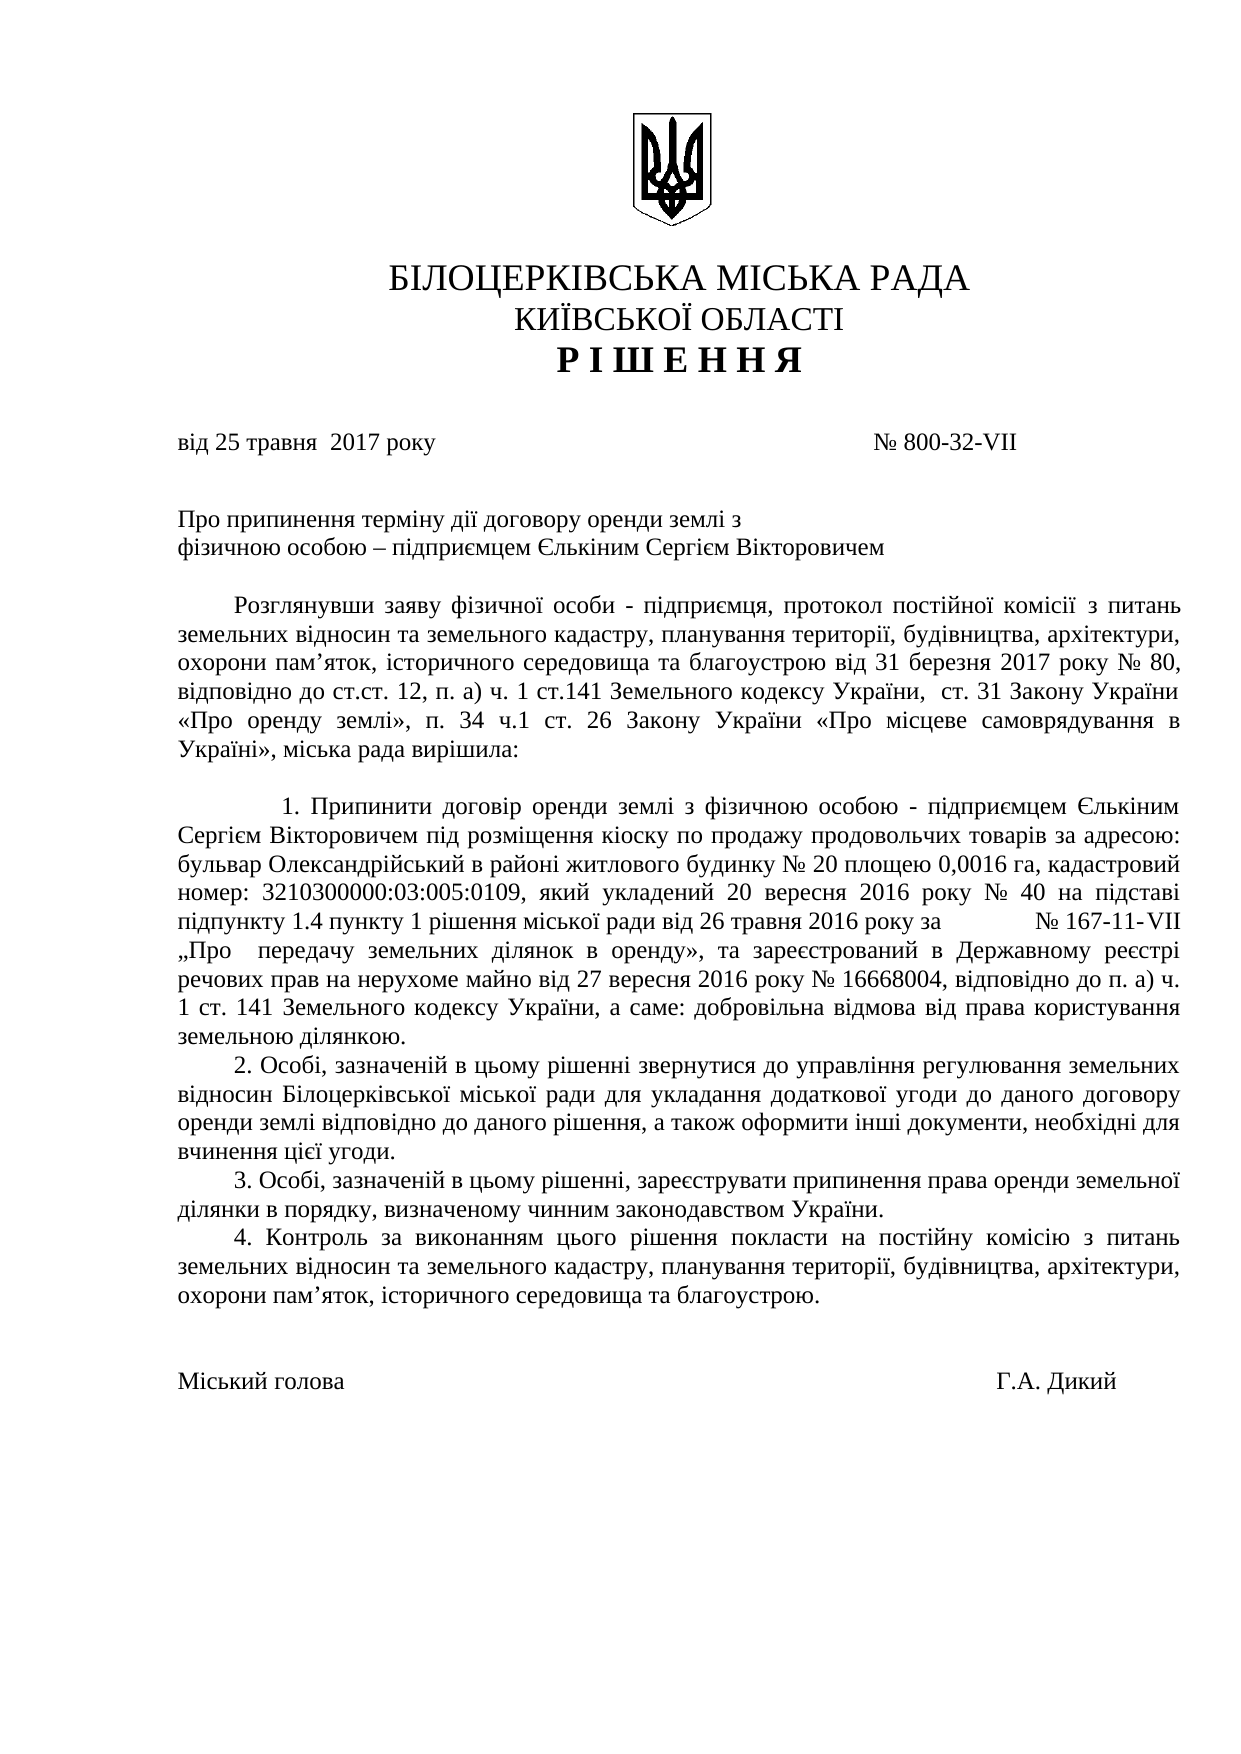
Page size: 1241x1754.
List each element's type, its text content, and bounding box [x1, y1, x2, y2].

text від 25 травня 2017 року № 800-32-VII [177, 427, 1181, 456]
text КИЇВСЬКОЇ ОБЛАСТІ [177, 299, 1181, 337]
text 4. Контроль за виконанням цього рішення покласти на постійну комісію з питань земельних відносин та земельного кадастру, планування території, будівництва, архітектури, охорони пам’яток, історичного середовища та благоустрою. [177, 1222, 1181, 1309]
text Розглянувши заяву фізичної особи - підприємця, протокол постійної комісії з питань земельних відносин та земельного кадастру, планування території, будівництва, архітектури, охорони пам’яток, історичного середовища та благоустрою від 31 березня 2017 року № 80, відповідно до ст.ст. 12, п. а) ч. 1 ст.141 Земельного кодексу України, ст. 31 Закону України «Про оренду землі», п. 34 ч.1 ст. 26 Закону України «Про місцеве самоврядування в Україні», міська рада вирішила: [177, 590, 1181, 762]
text 2. Особі, зазначеній в цьому рішенні звернутися до управління регулювання земельних відносин Білоцерківської міської ради для укладання додаткової угоди до даного договору оренди землі відповідно до даного рішення, а також оформити інші документи, необхідні для вчинення цієї угоди. [177, 1050, 1181, 1165]
text 3. Особі, зазначеній в цьому рішенні, зареєструвати припинення права оренди земельної ділянки в порядку, визначеному чинним законодавством України. [177, 1165, 1181, 1222]
picture [627, 106, 721, 234]
text БІЛОЦЕРКІВСЬКА МІСЬКА РАДА [177, 256, 1181, 299]
text Про припинення терміну дії договору оренди землі з [177, 504, 1181, 532]
text Міський голова Г.А. Дикий [177, 1366, 1181, 1395]
text Р І Ш Е Н Н Я [177, 337, 1181, 380]
text фізичною особою – підприємцем Єлькіним Сергієм Вікторовичем [177, 532, 1181, 561]
text 1. Припинити договір оренди землі з фізичною особою - підприємцем Єлькіним Сергієм Вікторовичем під розміщення кіоску по продажу продовольчих товарів за адресою: бульвар Олександрійський в районі житлового будинку № 20 площею 0,0016 га, кадастровий номер: 3210300000:03:005:0109, який укладений 20 вересня 2016 року № 40 на підставі підпункту 1.4 пункту 1 рішення міської ради від 26 травня 2016 року за № 167-11-VII „Про передачу земельних ділянок в оренду», та зареєстрований в Державному реєстрі речових прав на нерухоме майно від 27 вересня 2016 року № 16668004, відповідно до п. а) ч. 1 ст. 141 Земельного кодексу України, а саме: добровільна відмова від права користування земельною ділянкою. [177, 791, 1181, 1050]
